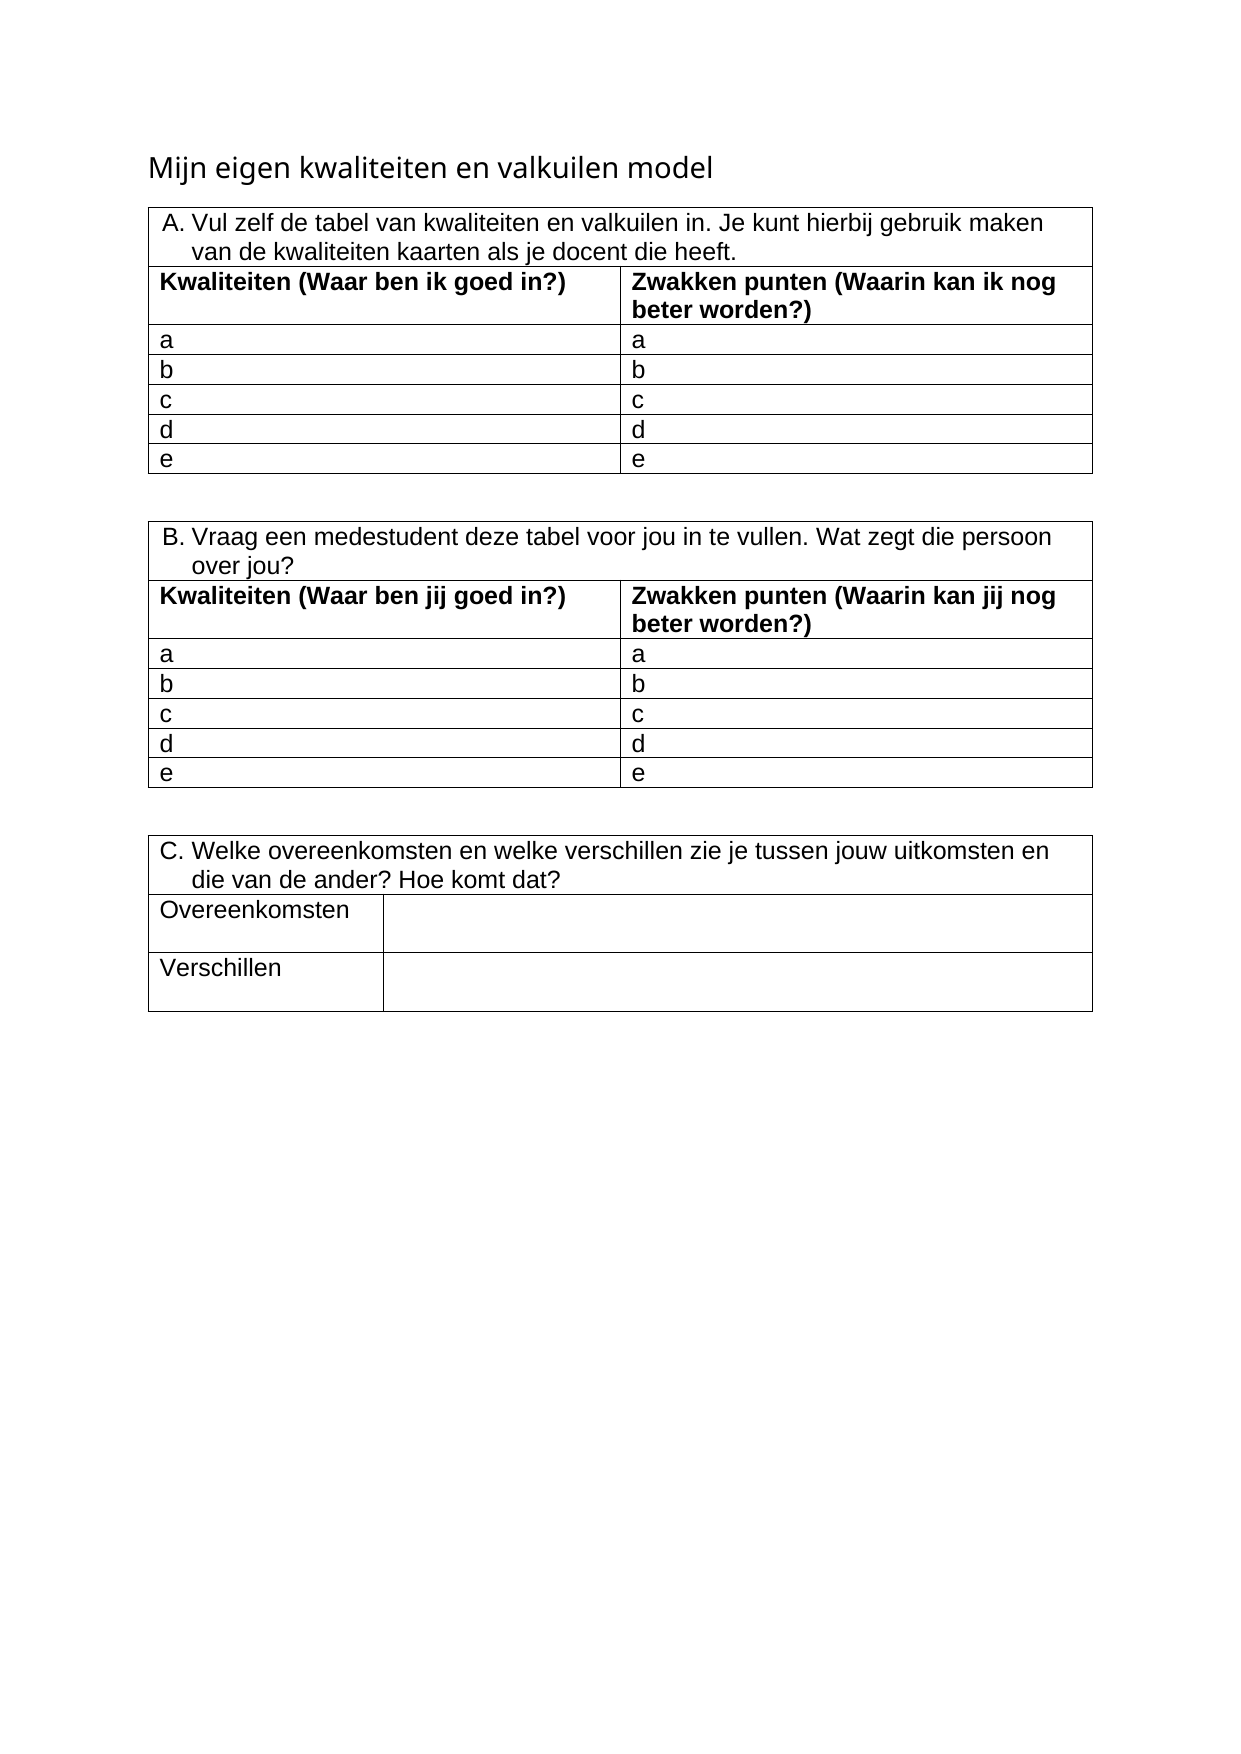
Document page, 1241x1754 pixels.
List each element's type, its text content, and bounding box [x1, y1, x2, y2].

text Mijn eigen kwaliteiten en valkuilen model [148, 148, 1093, 187]
table_cell b [621, 355, 1092, 384]
table_cell [384, 895, 1092, 952]
table_cell a [621, 325, 1092, 354]
table_cell c [621, 385, 1092, 413]
table_header Vraag een medestudent deze tabel voor jou in te vullen. Wat zegt die persoon over jou? [149, 522, 1092, 579]
table_cell Overeenkomsten [149, 895, 383, 952]
table_cell d [149, 415, 620, 443]
table_cell a [149, 639, 620, 668]
table_cell Zwakken punten (Waarin kan jij nog beter worden?) [621, 581, 1092, 638]
table_cell b [621, 669, 1092, 698]
table_cell b [149, 669, 620, 698]
table_cell d [149, 729, 620, 757]
table_cell d [621, 415, 1092, 443]
table_header Welke overeenkomsten en welke verschillen zie je tussen jouw uitkomsten en die van de ander? Hoe komt dat? [149, 836, 1092, 893]
table_cell c [149, 699, 620, 727]
table_cell a [149, 325, 620, 354]
table_header Vul zelf de tabel van kwaliteiten en valkuilen in. Je kunt hierbij gebruik maken van de kwaliteiten kaarten als je docent die heeft. [149, 208, 1092, 266]
table_cell c [621, 699, 1092, 727]
table_cell d [621, 729, 1092, 757]
table_cell Verschillen [149, 953, 383, 1011]
table_cell Kwaliteiten (Waar ben ik goed in?) [149, 267, 620, 324]
table_cell e [621, 758, 1092, 787]
table_cell a [621, 639, 1092, 668]
table_cell c [149, 385, 620, 413]
table_cell b [149, 355, 620, 384]
table_cell [384, 953, 1092, 1011]
table_cell e [149, 758, 620, 787]
table_cell Zwakken punten (Waarin kan ik nog beter worden?) [621, 267, 1092, 324]
table_cell Kwaliteiten (Waar ben jij goed in?) [149, 581, 620, 638]
table_cell e [149, 444, 620, 473]
table_cell e [621, 444, 1092, 473]
